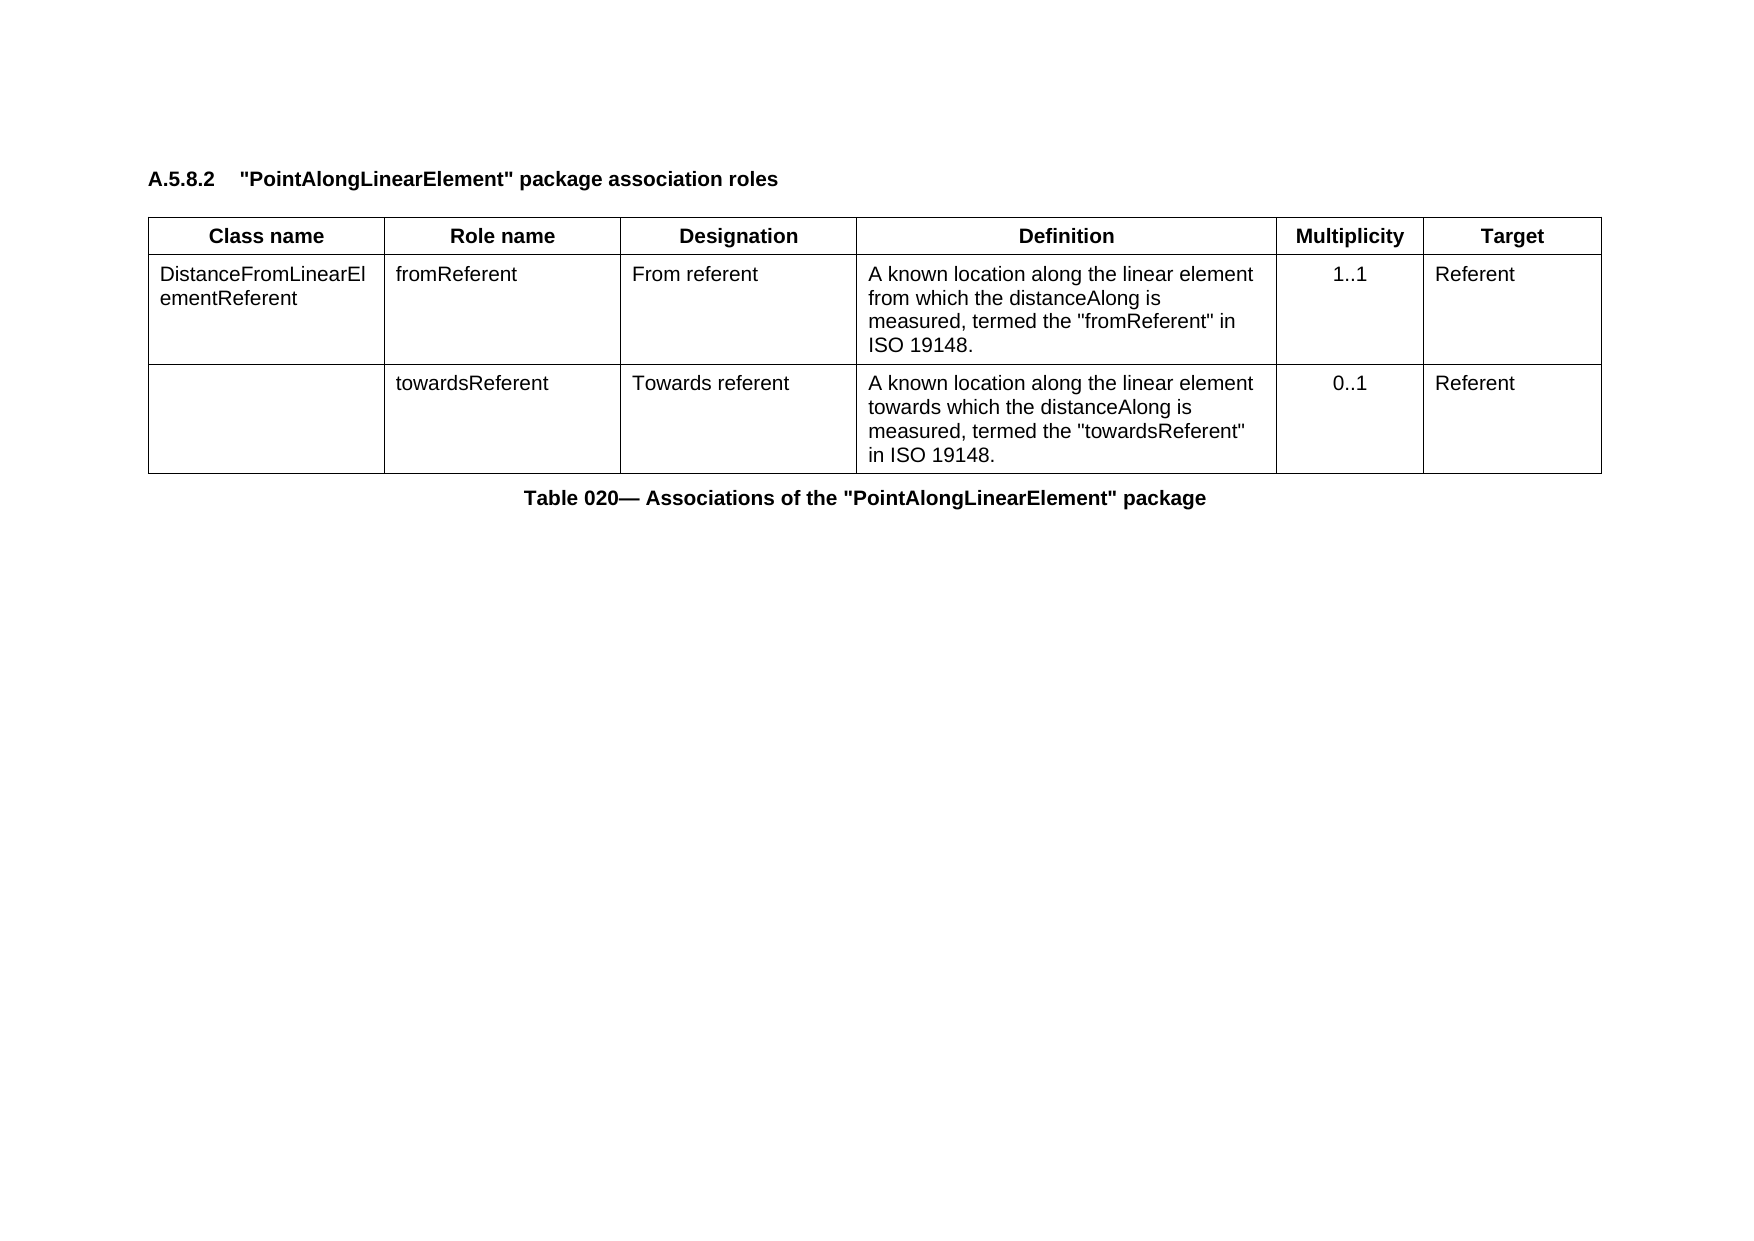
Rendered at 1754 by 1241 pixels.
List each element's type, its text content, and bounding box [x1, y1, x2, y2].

table_cell [149, 365, 384, 473]
table_header Role name [385, 218, 620, 254]
table_cell Referent [1424, 255, 1601, 363]
title Table 20— Associations of the "PointAlongLinearElement" package [148, 486, 1583, 510]
table_cell 1..1 [1277, 255, 1423, 363]
table_cell fromReferent [385, 255, 620, 363]
table_cell towardsReferent [385, 365, 620, 473]
table_header Target [1424, 218, 1601, 254]
table_cell From referent [621, 255, 856, 363]
table_cell DistanceFromLinearElementReferent [149, 255, 384, 363]
text "PointAlongLinearElement" package association roles [148, 168, 1583, 192]
table_cell Towards referent [621, 365, 856, 473]
table_header Class name [149, 218, 384, 254]
table_cell Referent [1424, 365, 1601, 473]
table_header Designation [621, 218, 856, 254]
table_cell A known location along the linear element from which the distanceAlong is measured, termed the "fromReferent" in ISO 19148. [857, 255, 1276, 363]
table_header Definition [857, 218, 1276, 254]
table_cell 0..1 [1277, 365, 1423, 473]
table_cell A known location along the linear element towards which the distanceAlong is measured, termed the "towardsReferent" in ISO 19148. [857, 365, 1276, 473]
table_header Multiplicity [1277, 218, 1423, 254]
